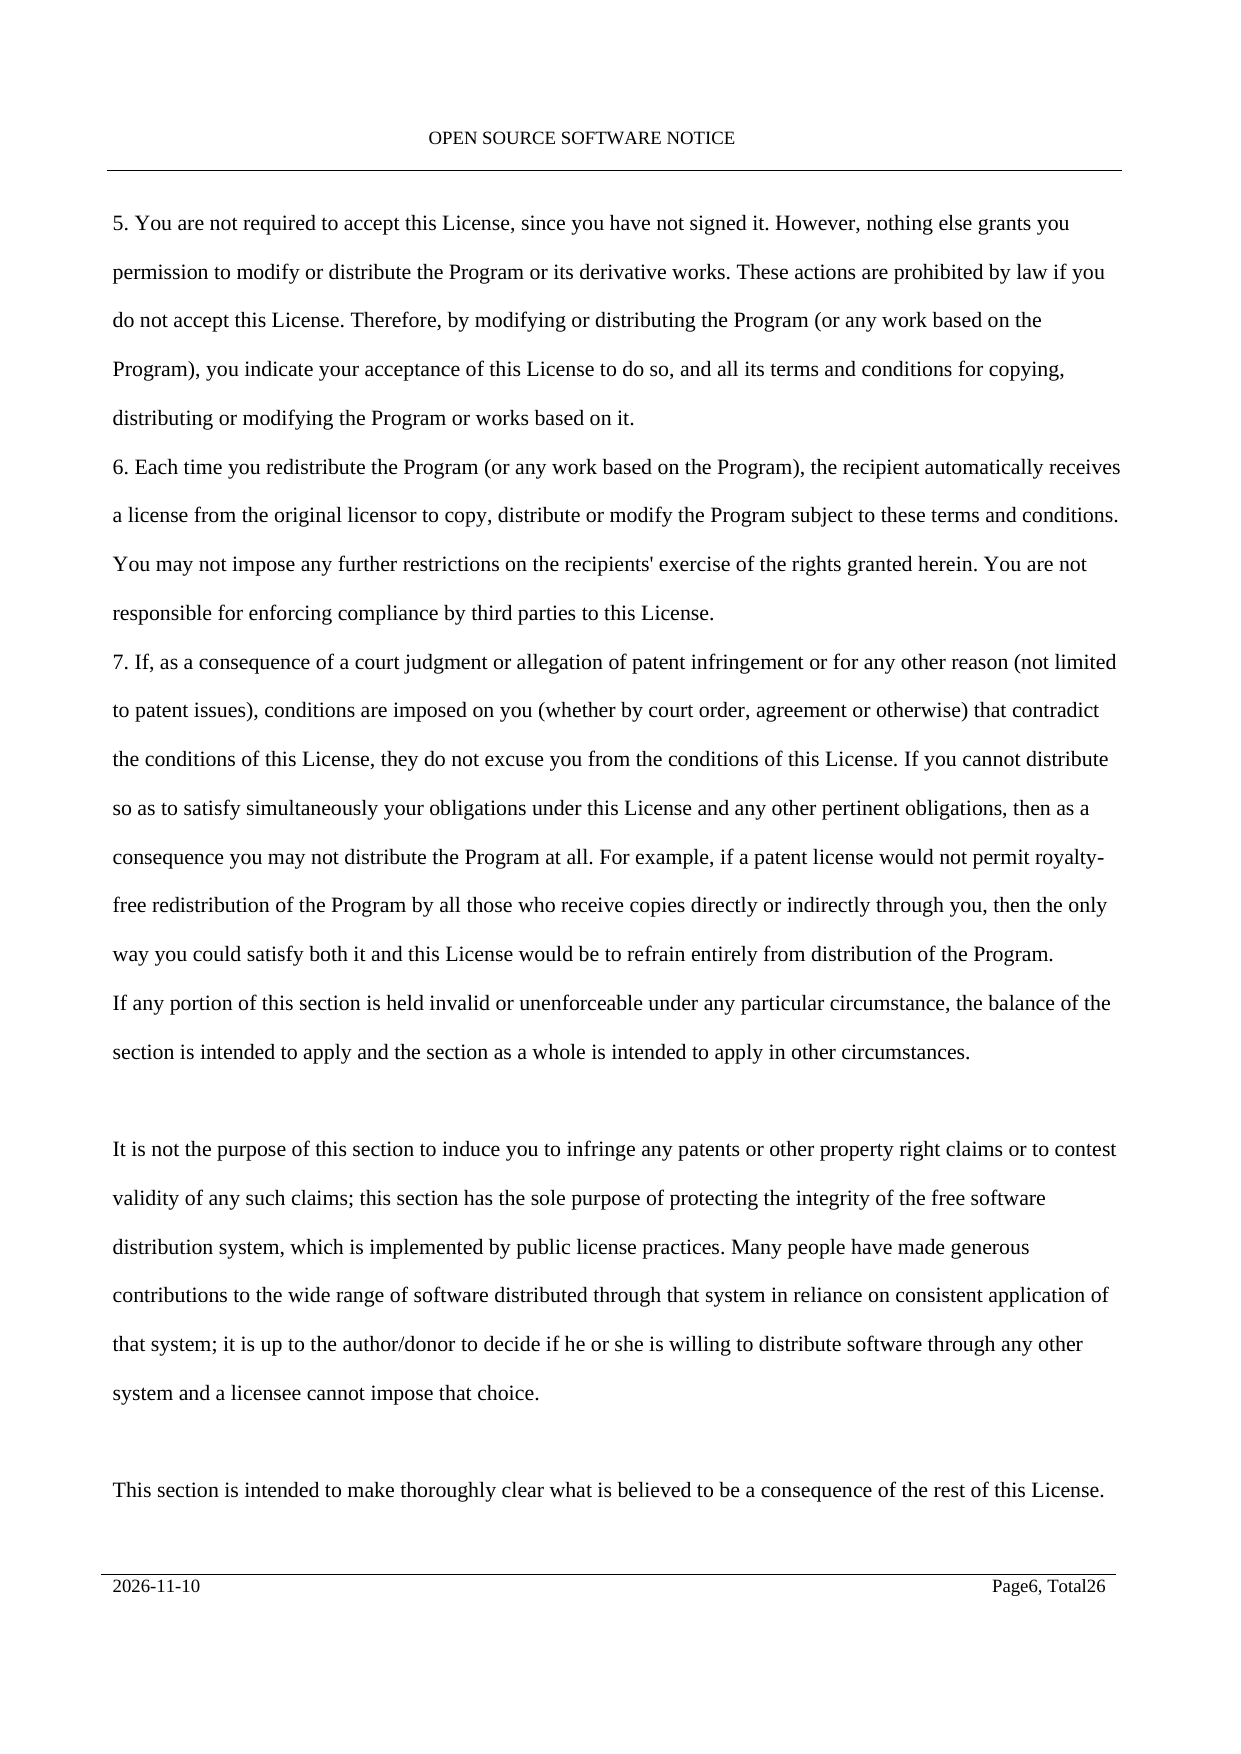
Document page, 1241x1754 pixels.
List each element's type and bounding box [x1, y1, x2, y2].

text [112, 206, 1128, 1506]
